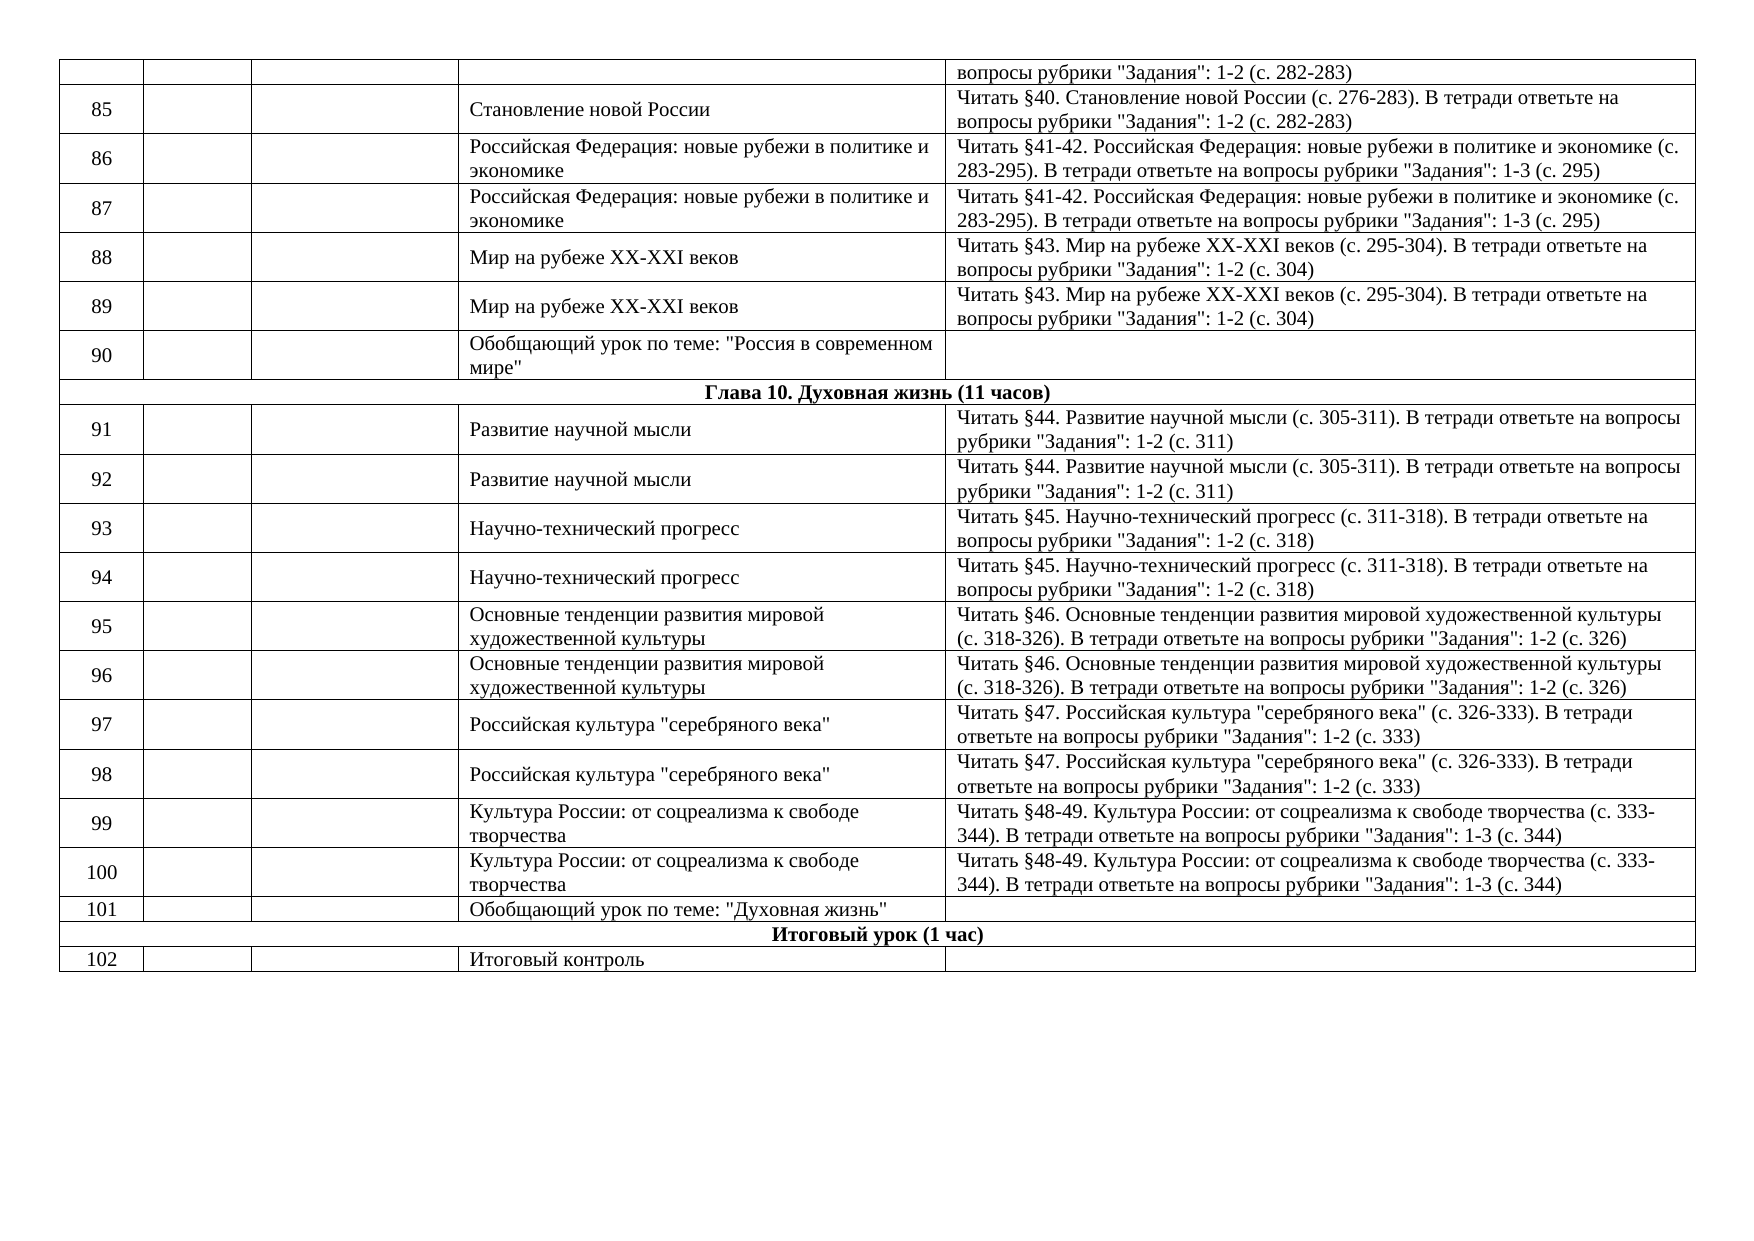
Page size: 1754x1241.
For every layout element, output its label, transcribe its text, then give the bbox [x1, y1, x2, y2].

table_cell [144, 60, 251, 84]
table_cell [252, 602, 458, 650]
table_cell [144, 331, 251, 379]
table_cell 99 [60, 799, 143, 847]
table_cell Читать §41-42. Российская Федерация: новые рубежи в политике и экономике (с. 283-295). В тетради ответьте на вопросы рубрики "Задания": 1-3 (с. 295) [946, 184, 1695, 232]
table_cell [252, 134, 458, 182]
table_cell Развитие научной мысли [459, 455, 945, 503]
table_cell [144, 848, 251, 896]
table_cell [252, 282, 458, 330]
table_cell Обобщающий урок по теме: "Духовная жизнь" [459, 897, 945, 921]
table_cell 94 [60, 553, 143, 601]
table_cell [252, 553, 458, 601]
table_cell Читать §48-49. Культура России: от соцреализма к свободе творчества (с. 333-344). В тетради ответьте на вопросы рубрики "Задания": 1-3 (с. 344) [946, 799, 1695, 847]
table_cell Научно-технический прогресс [459, 504, 945, 552]
table_cell [252, 504, 458, 552]
table_cell 100 [60, 848, 143, 896]
table_cell Культура России: от соцреализма к свободе творчества [459, 799, 945, 847]
table_cell [144, 602, 251, 650]
table_cell [252, 651, 458, 699]
table_cell [144, 504, 251, 552]
table_cell 84 [60, 60, 143, 84]
table_cell [144, 85, 251, 133]
table_cell Обобщающий урок по теме: "Россия в современном мире" [459, 331, 945, 379]
table_cell 85 [60, 85, 143, 133]
table_cell [144, 455, 251, 503]
table_cell [252, 897, 458, 921]
table_cell Читать §46. Основные тенденции развития мировой художественной культуры (с. 318-326). В тетради ответьте на вопросы рубрики "Задания": 1-2 (с. 326) [946, 651, 1695, 699]
table_cell Итоговый урок (1 час) [60, 922, 1695, 946]
table_cell Развитие научной мысли [459, 405, 945, 453]
table_cell Мир на рубеже XX-XXI веков [459, 282, 945, 330]
table_cell Читать §43. Мир на рубеже XX-XXI веков (с. 295-304). В тетради ответьте на вопросы рубрики "Задания": 1-2 (с. 304) [946, 282, 1695, 330]
table_cell [252, 60, 458, 84]
table_cell 97 [60, 700, 143, 748]
table_cell [252, 947, 458, 971]
table_cell [144, 700, 251, 748]
table_cell Читать §44. Развитие научной мысли (с. 305-311). В тетради ответьте на вопросы рубрики "Задания": 1-2 (с. 311) [946, 405, 1695, 453]
table_cell Читать §45. Научно-технический прогресс (с. 311-318). В тетради ответьте на вопросы рубрики "Задания": 1-2 (с. 318) [946, 553, 1695, 601]
table_cell Читать §44. Развитие научной мысли (с. 305-311). В тетради ответьте на вопросы рубрики "Задания": 1-2 (с. 311) [946, 455, 1695, 503]
table_cell 93 [60, 504, 143, 552]
table_cell [252, 700, 458, 748]
table_cell [144, 405, 251, 453]
table_cell Научно-технический прогресс [459, 553, 945, 601]
table_cell Итоговый контроль [459, 947, 945, 971]
table_cell [144, 750, 251, 798]
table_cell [946, 85, 1695, 133]
table_cell [946, 897, 1695, 921]
table_cell [252, 455, 458, 503]
table_cell Читать §45. Научно-технический прогресс (с. 311-318). В тетради ответьте на вопросы рубрики "Задания": 1-2 (с. 318) [946, 504, 1695, 552]
table_cell [144, 799, 251, 847]
table_cell [252, 331, 458, 379]
table_cell [946, 331, 1695, 379]
table_cell [252, 405, 458, 453]
table_cell Культура России: от соцреализма к свободе творчества [459, 848, 945, 896]
table_cell Читать §43. Мир на рубеже XX-XXI веков (с. 295-304). В тетради ответьте на вопросы рубрики "Задания": 1-2 (с. 304) [946, 233, 1695, 281]
table_cell 90 [60, 331, 143, 379]
table_cell [144, 282, 251, 330]
table_cell Читать §41-42. Российская Федерация: новые рубежи в политике и экономике (с. 283-295). В тетради ответьте на вопросы рубрики "Задания": 1-3 (с. 295) [946, 134, 1695, 182]
table_cell Основные тенденции развития мировой художественной культуры [459, 651, 945, 699]
table_cell [144, 553, 251, 601]
table_cell [252, 799, 458, 847]
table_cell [946, 60, 1695, 84]
table_cell [144, 651, 251, 699]
table_cell 87 [60, 184, 143, 232]
table_cell [252, 184, 458, 232]
table_cell 92 [60, 455, 143, 503]
table_cell 98 [60, 750, 143, 798]
table_cell Российская Федерация: новые рубежи в политике и экономике [459, 134, 945, 182]
table_cell 96 [60, 651, 143, 699]
table_cell 89 [60, 282, 143, 330]
table_cell Основные тенденции развития мировой художественной культуры [459, 602, 945, 650]
table_cell [252, 233, 458, 281]
table_cell Читать §46. Основные тенденции развития мировой художественной культуры (с. 318-326). В тетради ответьте на вопросы рубрики "Задания": 1-2 (с. 326) [946, 602, 1695, 650]
table_cell [946, 947, 1695, 971]
table_cell [144, 947, 251, 971]
table_cell [144, 184, 251, 232]
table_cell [459, 60, 945, 84]
table_cell [144, 233, 251, 281]
table_cell Читать §48-49. Культура России: от соцреализма к свободе творчества (с. 333-344). В тетради ответьте на вопросы рубрики "Задания": 1-3 (с. 344) [946, 848, 1695, 896]
table_cell 88 [60, 233, 143, 281]
table_cell 86 [60, 134, 143, 182]
table_cell Российская культура "серебряного века" [459, 750, 945, 798]
table_cell 91 [60, 405, 143, 453]
table_cell [144, 897, 251, 921]
table_cell [252, 750, 458, 798]
table_cell [144, 134, 251, 182]
table_cell Читать §47. Российская культура "серебряного века" (с. 326-333). В тетради ответьте на вопросы рубрики "Задания": 1-2 (с. 333) [946, 700, 1695, 748]
table_cell 95 [60, 602, 143, 650]
table_cell 102 [60, 947, 143, 971]
table_cell Глава 10. Духовная жизнь (11 часов) [60, 380, 1695, 404]
table_cell Мир на рубеже XX-XXI веков [459, 233, 945, 281]
table_cell [252, 85, 458, 133]
table_cell [252, 848, 458, 896]
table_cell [459, 85, 945, 133]
table_cell Российская культура "серебряного века" [459, 700, 945, 748]
table_cell Читать §47. Российская культура "серебряного века" (с. 326-333). В тетради ответьте на вопросы рубрики "Задания": 1-2 (с. 333) [946, 750, 1695, 798]
table_cell 101 [60, 897, 143, 921]
table_cell Российская Федерация: новые рубежи в политике и экономике [459, 184, 945, 232]
